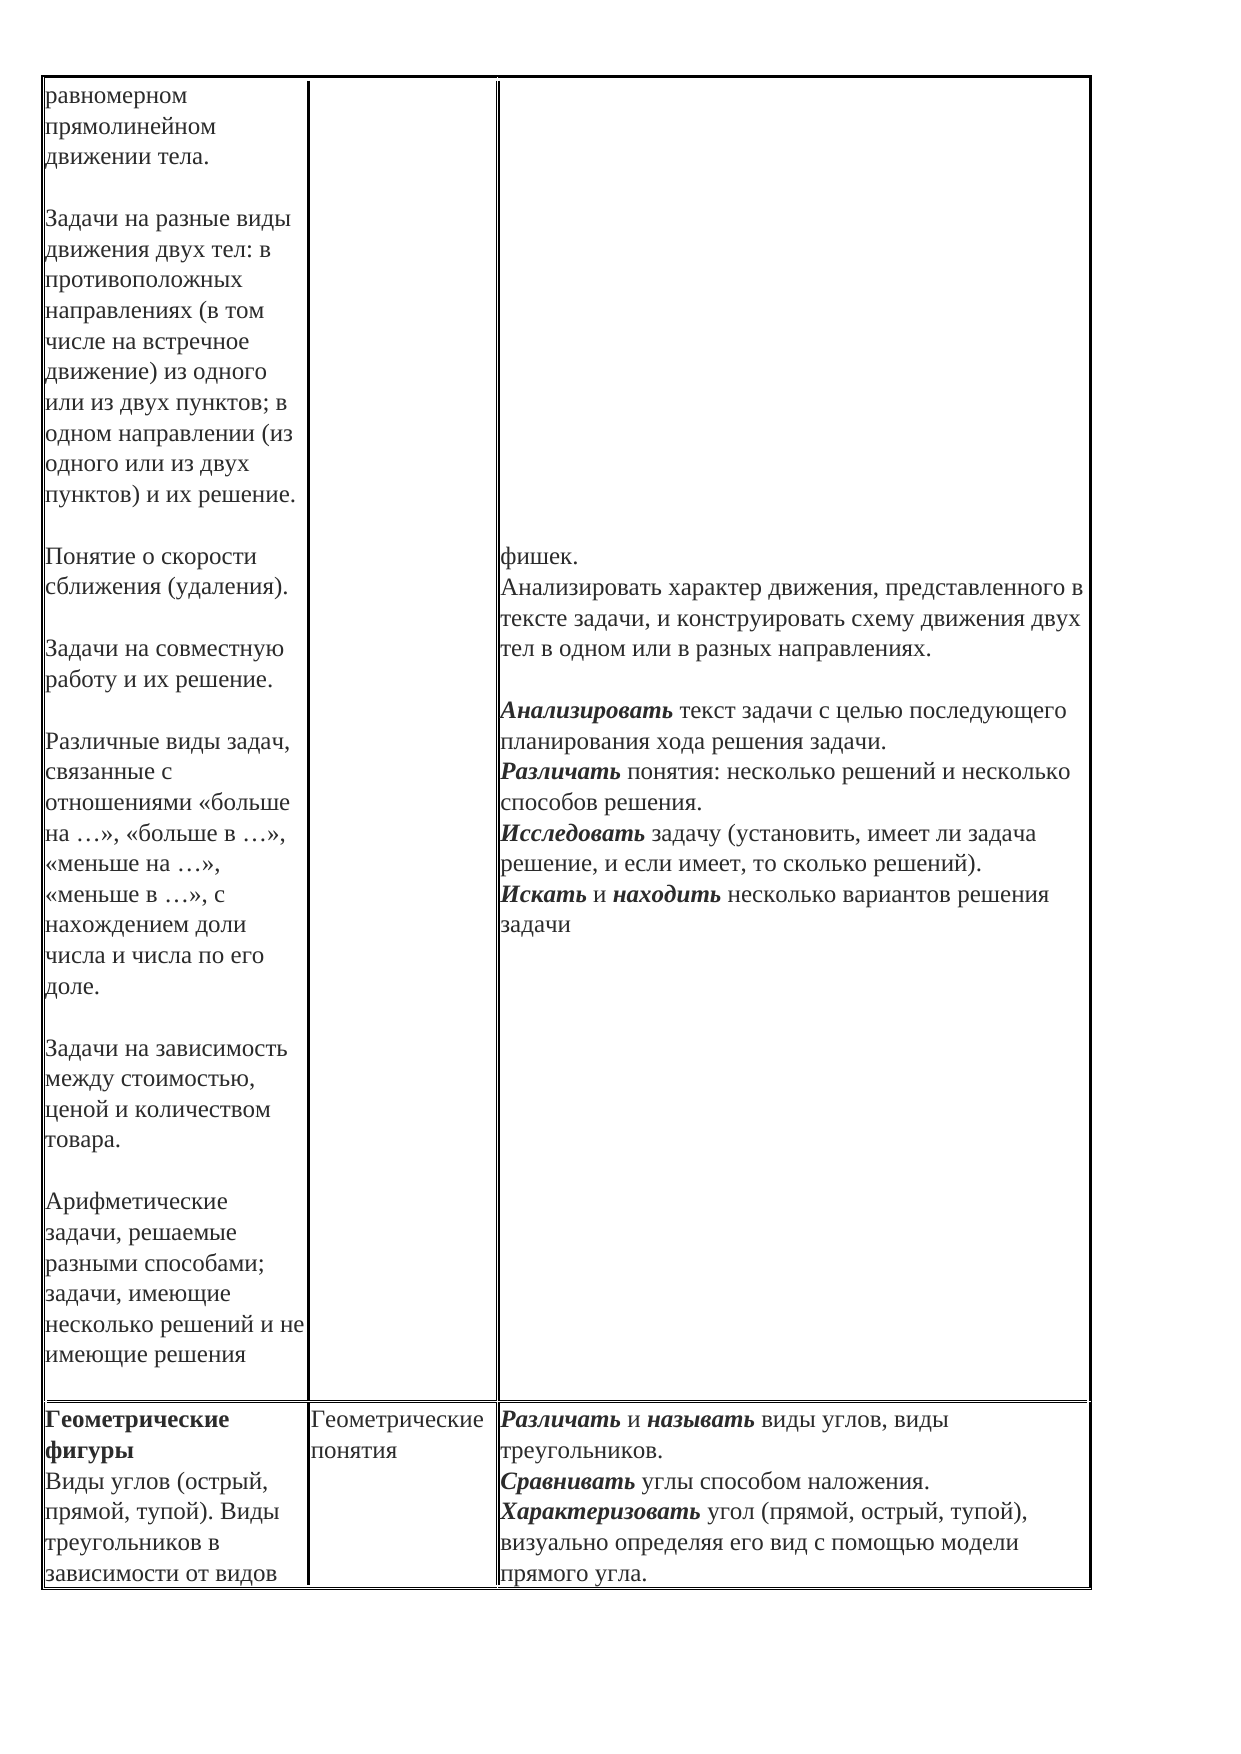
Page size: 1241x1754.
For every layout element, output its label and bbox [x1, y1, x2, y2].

table_cell [498, 1400, 1090, 1586]
table_cell [308, 77, 498, 1399]
table_cell [308, 1400, 498, 1586]
table_cell [45, 78, 308, 1399]
table_cell [45, 1400, 308, 1586]
table_cell [498, 78, 1089, 1399]
